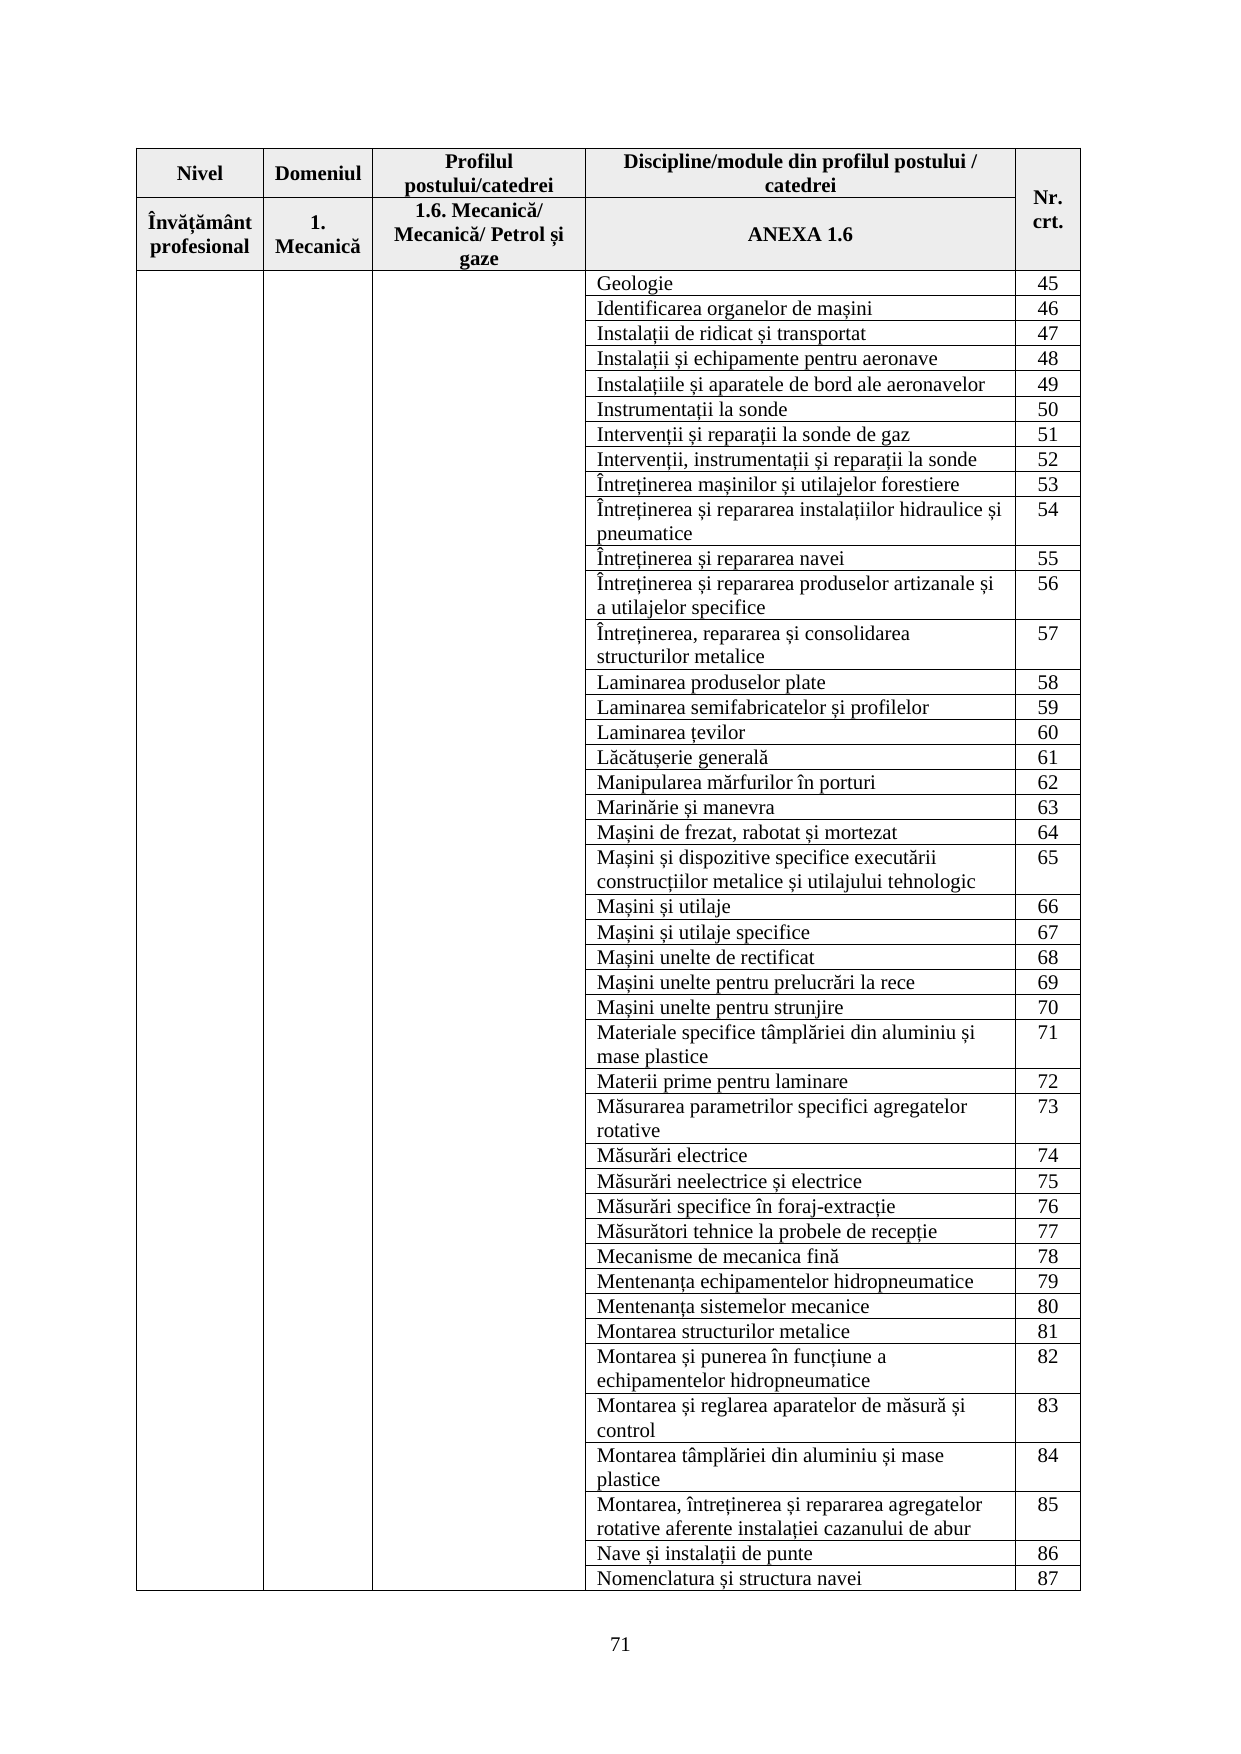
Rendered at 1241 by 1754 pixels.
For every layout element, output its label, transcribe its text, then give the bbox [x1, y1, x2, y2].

table_cell 66 [1016, 895, 1080, 918]
table_cell 48 [1016, 346, 1080, 370]
table_cell Lăcătușerie generală [586, 745, 1015, 769]
table_cell 73 [1016, 1094, 1080, 1142]
table_cell 49 [1016, 371, 1080, 396]
table_cell 59 [1016, 695, 1080, 719]
table_cell Montarea și punerea în funcțiune a echipamentelor hidropneumatice [586, 1344, 1015, 1392]
table_cell Întreținerea și repararea instalațiilor hidraulice și pneumatice [586, 497, 1015, 545]
table_cell Întreținerea mașinilor și utilajelor forestiere [586, 472, 1015, 496]
table_header Profilul postului/catedrei [373, 149, 585, 197]
table_cell Manipularea mărfurilor în porturi [586, 770, 1015, 794]
table_cell 87 [1016, 1566, 1080, 1590]
table_cell Întreținerea și repararea navei [586, 546, 1015, 570]
table_cell 75 [1016, 1169, 1080, 1193]
table_cell Nave și instalații de punte [586, 1541, 1015, 1565]
table_cell 1. Mecanică [264, 198, 372, 270]
table_cell Montarea tâmplăriei din aluminiu și mase plastice [586, 1443, 1015, 1491]
table_cell 72 [1016, 1069, 1080, 1093]
table_cell Măsurători tehnice la probele de recepție [586, 1219, 1015, 1243]
table_cell Mașini unelte pentru strunjire [586, 995, 1015, 1019]
table_cell 67 [1016, 920, 1080, 944]
table_cell 83 [1016, 1394, 1080, 1442]
table_cell 58 [1016, 670, 1080, 694]
table_cell Mașini și dispozitive specifice executării construcțiilor metalice și utilajului tehnologic [586, 845, 1015, 893]
table_cell 47 [1016, 321, 1080, 345]
table_cell Mentenanța echipamentelor hidropneumatice [586, 1269, 1015, 1293]
table_cell Laminarea semifabricatelor și profilelor [586, 695, 1015, 719]
table_cell 63 [1016, 795, 1080, 819]
table_cell 69 [1016, 970, 1080, 994]
table_cell 79 [1016, 1269, 1080, 1293]
table_cell Măsurări specifice în foraj-extracție [586, 1194, 1015, 1218]
table_cell Învățământ profesional [137, 198, 263, 270]
table_header Nr. crt. [1016, 149, 1080, 270]
table_cell Măsurări electrice [586, 1144, 1015, 1167]
table_cell Montarea și reglarea aparatelor de măsură și control [586, 1394, 1015, 1442]
table_cell Materiale specifice tâmplăriei din aluminiu și mase plastice [586, 1020, 1015, 1068]
table_cell 45 [1016, 271, 1080, 295]
table_cell 64 [1016, 820, 1080, 844]
table_cell 50 [1016, 397, 1080, 421]
table_cell Instalații și echipamente pentru aeronave [586, 346, 1015, 370]
table_cell 68 [1016, 945, 1080, 969]
table_cell 65 [1016, 845, 1080, 893]
table_cell 56 [1016, 571, 1080, 619]
table_cell Mașini și utilaje specifice [586, 920, 1015, 944]
table_cell 60 [1016, 720, 1080, 744]
table_cell Măsurări neelectrice și electrice [586, 1169, 1015, 1193]
table_cell 82 [1016, 1344, 1080, 1392]
table_cell Mașini unelte pentru prelucrări la rece [586, 970, 1015, 994]
table_cell Mașini de frezat, rabotat și mortezat [586, 820, 1015, 844]
table_cell Intervenții, instrumentații și reparații la sonde [586, 447, 1015, 471]
table_cell ANEXA 1.6 [586, 198, 1015, 270]
table_cell 86 [1016, 1541, 1080, 1565]
table_cell 57 [1016, 620, 1080, 668]
table_cell Laminarea țevilor [586, 720, 1015, 744]
table_cell Mașini unelte de rectificat [586, 945, 1015, 969]
table_cell 46 [1016, 296, 1080, 320]
table_cell Materii prime pentru laminare [586, 1069, 1015, 1093]
table_cell 84 [1016, 1443, 1080, 1491]
table_header Domeniul [264, 149, 372, 197]
table_cell 74 [1016, 1144, 1080, 1167]
table_cell Identificarea organelor de mașini [586, 296, 1015, 320]
table_cell 1.6. Mecanică/ Mecanică/ Petrol și gaze [373, 198, 585, 270]
table_cell Intervenții și reparații la sonde de gaz [586, 422, 1015, 446]
table_cell Întreținerea și repararea produselor artizanale și a utilajelor specifice [586, 571, 1015, 619]
table_cell Geologie [586, 271, 1015, 295]
table_cell Laminarea produselor plate [586, 670, 1015, 694]
table_cell 76 [1016, 1194, 1080, 1218]
table_cell 53 [1016, 472, 1080, 496]
table_cell Instalațiile și aparatele de bord ale aeronavelor [586, 371, 1015, 396]
table_cell Montarea structurilor metalice [586, 1319, 1015, 1343]
table_header Discipline/module din profilul postului / catedrei [586, 149, 1015, 197]
table_cell Montarea, întreținerea și repararea agregatelor rotative aferente instalației cazanului de abur [586, 1492, 1015, 1540]
table_cell 61 [1016, 745, 1080, 769]
table_cell Instrumentații la sonde [586, 397, 1015, 421]
table_cell 62 [1016, 770, 1080, 794]
table_cell Nomenclatura și structura navei [586, 1566, 1015, 1590]
table_cell Mentenanța sistemelor mecanice [586, 1294, 1015, 1318]
table_cell Marinărie și manevra [586, 795, 1015, 819]
table_cell 80 [1016, 1294, 1080, 1318]
table_cell 52 [1016, 447, 1080, 471]
table_cell 77 [1016, 1219, 1080, 1243]
table_cell Mecanisme de mecanica fină [586, 1244, 1015, 1268]
table_cell 71 [1016, 1020, 1080, 1068]
table_cell 55 [1016, 546, 1080, 570]
table_cell 70 [1016, 995, 1080, 1019]
table_cell 54 [1016, 497, 1080, 545]
table_cell Măsurarea parametrilor specifici agregatelor rotative [586, 1094, 1015, 1142]
table_cell Întreținerea, repararea și consolidarea structurilor metalice [586, 620, 1015, 668]
table_cell 81 [1016, 1319, 1080, 1343]
table_cell Mașini și utilaje [586, 895, 1015, 918]
table_cell 51 [1016, 422, 1080, 446]
table_cell 85 [1016, 1492, 1080, 1540]
table_cell Instalații de ridicat și transportat [586, 321, 1015, 345]
table_header Nivel [137, 149, 263, 197]
table_cell 78 [1016, 1244, 1080, 1268]
